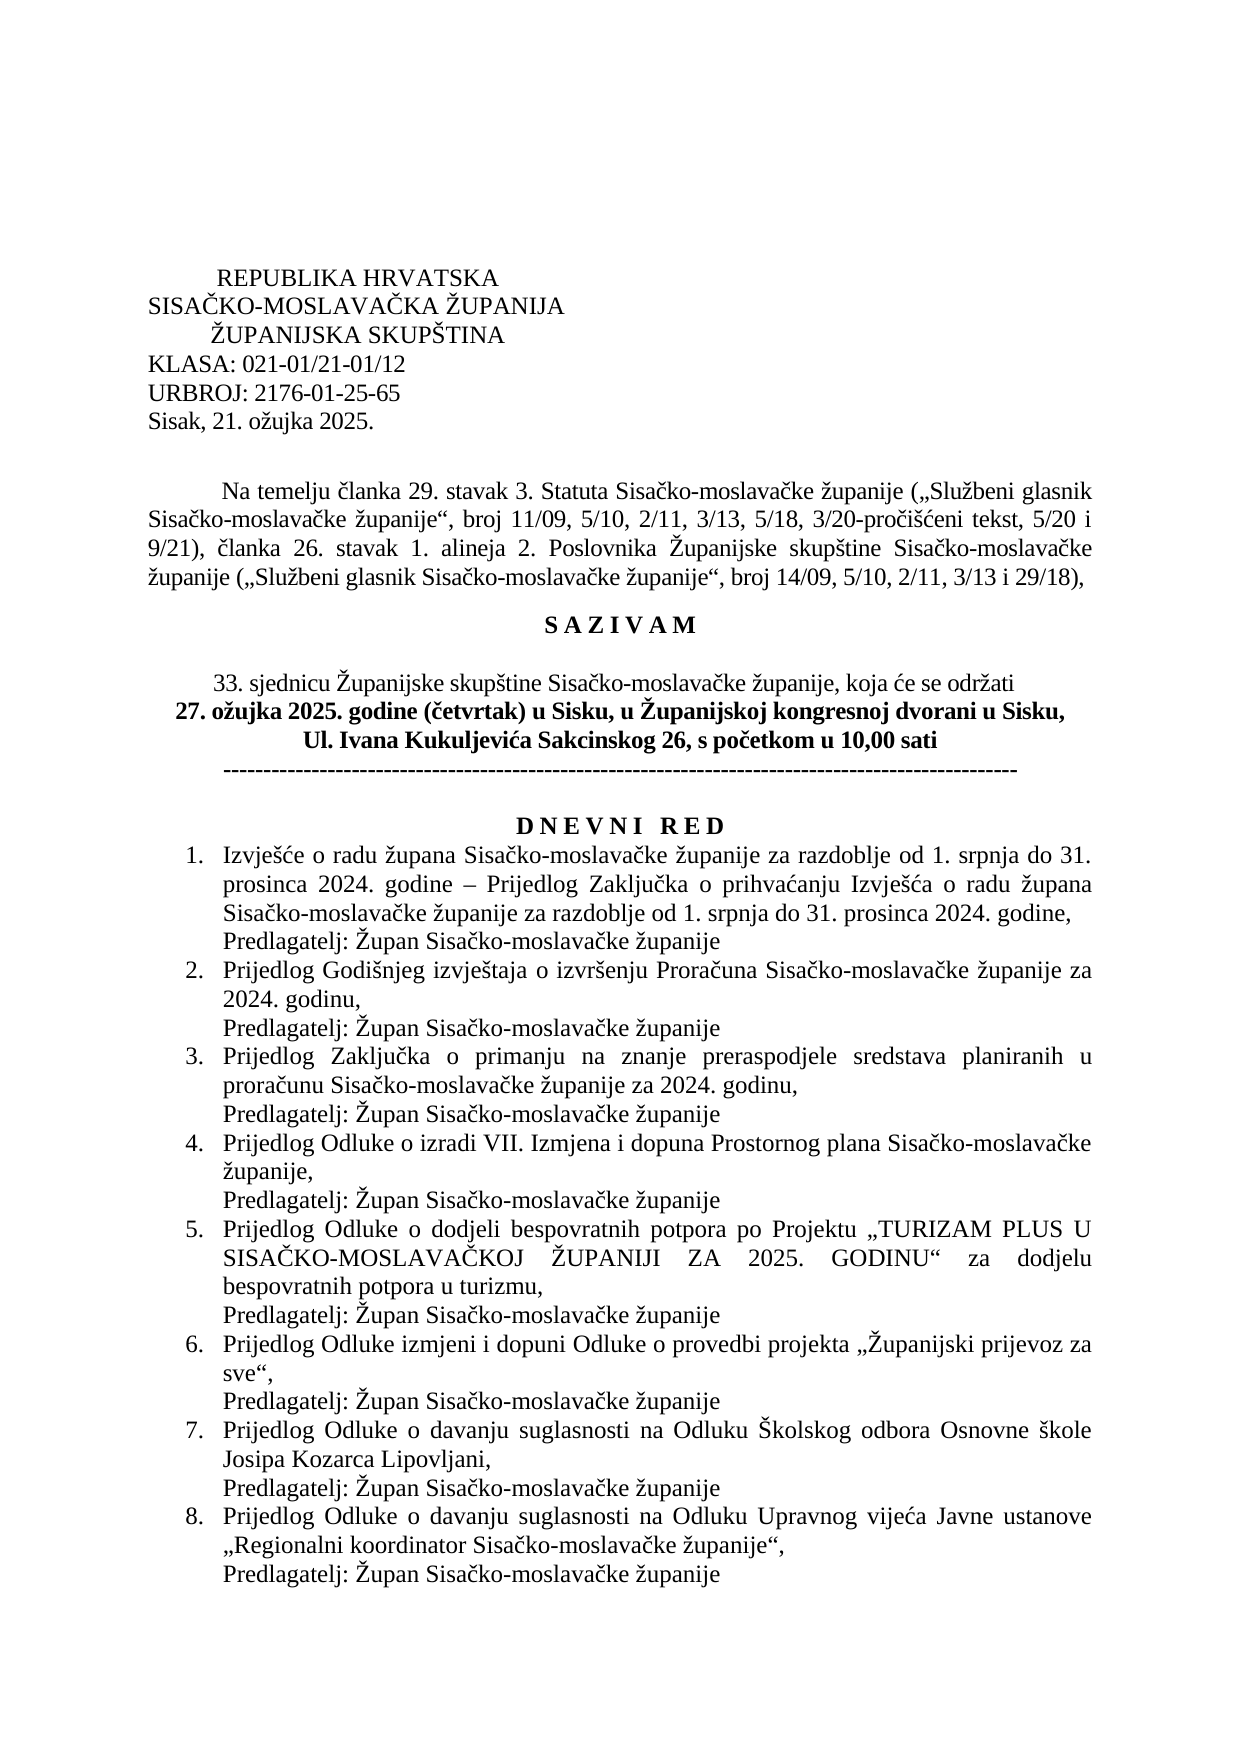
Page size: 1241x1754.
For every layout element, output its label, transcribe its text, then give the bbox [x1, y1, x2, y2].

text Predlagatelj: Župan Sisačko-moslavačke županije [223, 1473, 1093, 1501]
text KLASA: 021-01/21-01/12 [148, 349, 1093, 378]
text Na temelju članka 29. stavak 3. Statuta Sisačko-moslavačke županije („Službeni glasnik Sisačko-moslavačke županije“, broj 11/09, 5/10, 2/11, 3/13, 5/18, 3/20-pročišćeni tekst, 5/20 i 9/21), članka 26. stavak 1. alineja 2. Poslovnika Županijske skupštine Sisačko-moslavačke županije („Službeni glasnik Sisačko-moslavačke županije“, broj 14/09, 5/10, 2/11, 3/13 i 29/18), [148, 476, 1093, 591]
list Prijedlog Zaključka o primanju na znanje preraspodjele sredstava planiranih u proračunu Sisačko-moslavačke županije za 2024. godinu, [185, 1041, 1093, 1099]
text Predlagatelj: Župan Sisačko-moslavačke županije [223, 1559, 1093, 1588]
list Prijedlog Odluke o dodjeli bespovratnih potpora po Projektu „TURIZAM PLUS U SISAČKO-MOSLAVAČKOJ ŽUPANIJI ZA 2025. GODINU“ za dodjelu bespovratnih potpora u turizmu, [185, 1214, 1093, 1300]
text 27. ožujka 2025. godine (četvrtak) u Sisku, u Županijskoj kongresnoj dvorani u Sisku, [148, 696, 1093, 725]
text Predlagatelj: Župan Sisačko-moslavačke županije [223, 1185, 1093, 1214]
text D N E V N I R E D [148, 811, 1093, 840]
text S A Z I V A M [148, 610, 1093, 639]
text Sisak, 21. ožujka 2025. [148, 406, 1093, 435]
list Izvješće o radu župana Sisačko-moslavačke županije za razdoblje od 1. srpnja do 31. prosinca 2024. godine – Prijedlog Zaključka o prihvaćanju Izvješća o radu župana Sisačko-moslavačke županije za razdoblje od 1. srpnja do 31. prosinca 2024. godine, [185, 840, 1093, 926]
text 33. sjednicu Županijske skupštine Sisačko-moslavačke županije, koja će se održati [148, 668, 1093, 696]
list Prijedlog Odluke o davanju suglasnosti na Odluku Upravnog vijeća Javne ustanove „Regionalni koordinator Sisačko-moslavačke županije“, [185, 1501, 1093, 1559]
text Predlagatelj: Župan Sisačko-moslavačke županije [223, 1013, 1093, 1041]
text Predlagatelj: Župan Sisačko-moslavačke županije [223, 1386, 1093, 1415]
list Prijedlog Odluke o izradi VII. Izmjena i dopuna Prostornog plana Sisačko-moslavačke županije, [185, 1128, 1093, 1185]
text Ul. Ivana Kukuljevića Sakcinskog 26, s početkom u 10,00 sati [148, 725, 1093, 754]
list Prijedlog Odluke o davanju suglasnosti na Odluku Školskog odbora Osnovne škole Josipa Kozarca Lipovljani, [185, 1415, 1093, 1473]
list Prijedlog Odluke izmjeni i dopuni Odluke o provedbi projekta „Županijski prijevoz za sve“, [185, 1329, 1093, 1386]
list Prijedlog Godišnjeg izvještaja o izvršenju Proračuna Sisačko-moslavačke županije za 2024. godinu, [185, 955, 1093, 1013]
text URBROJ: 2176-01-25-65 [148, 378, 1093, 406]
text REPUBLIKA HRVATSKA [148, 263, 1093, 291]
text --------------------------------------------------------------------------------------------------- [148, 754, 1093, 783]
text Predlagatelj: Župan Sisačko-moslavačke županije [223, 1099, 1093, 1128]
text ŽUPANIJSKA SKUPŠTINA [148, 320, 1093, 349]
text Predlagatelj: Župan Sisačko-moslavačke županije [223, 926, 1093, 955]
text Predlagatelj: Župan Sisačko-moslavačke županije [223, 1300, 1093, 1329]
text SISAČKO-MOSLAVAČKA ŽUPANIJA [148, 291, 1093, 320]
